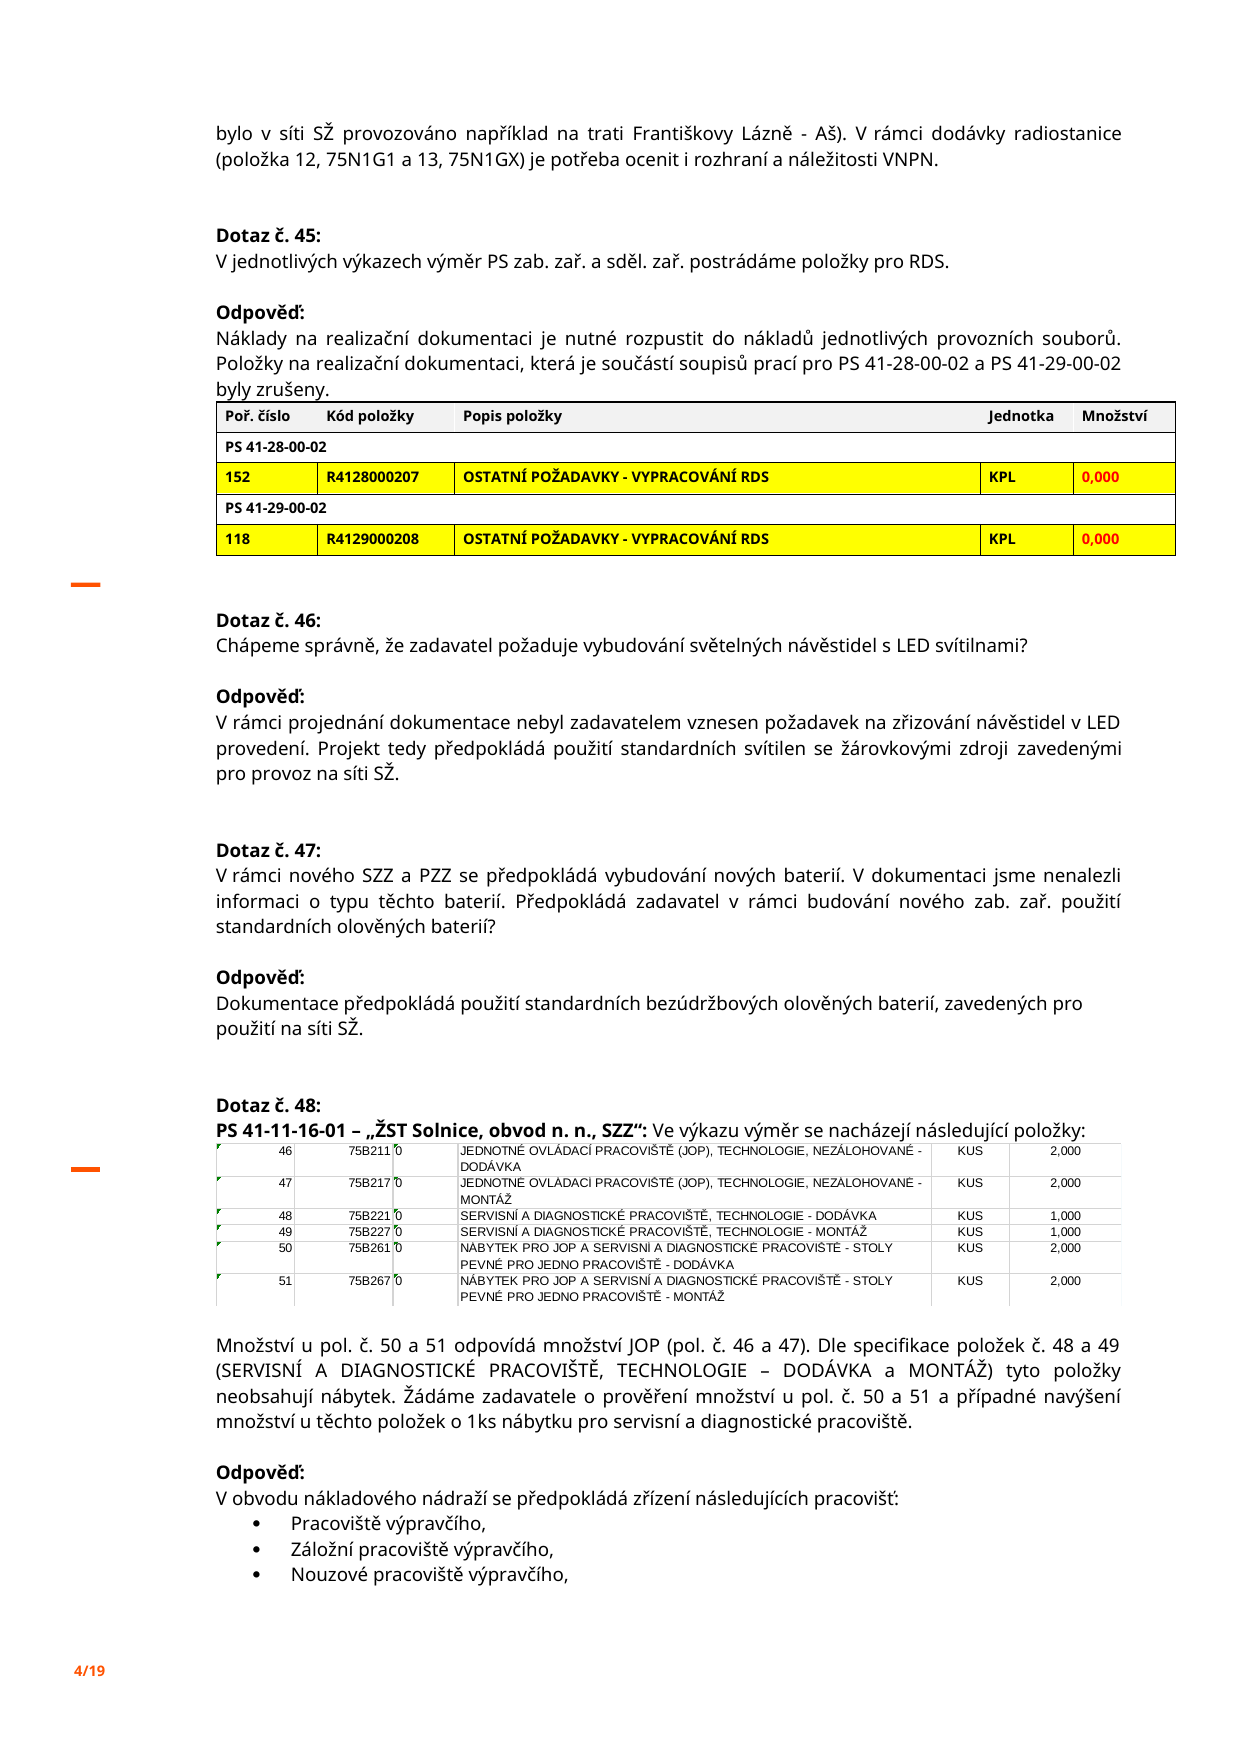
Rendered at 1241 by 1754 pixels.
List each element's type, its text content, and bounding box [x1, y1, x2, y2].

table_cell 0,000 [1074, 525, 1175, 555]
table_cell OSTATNÍ POŽADAVKY - VYPRACOVÁNÍ RDS [455, 525, 980, 555]
list Záložní pracoviště výpravčího, [253, 1536, 1122, 1562]
text Dotaz č. 48: [216, 1092, 1122, 1118]
table_cell PS 41-28-00-02 [217, 433, 1175, 462]
table_cell 118 [217, 525, 317, 555]
text Odpověď: [216, 299, 1122, 325]
table_cell 152 [217, 463, 317, 493]
text Chápeme správně, že zadavatel požaduje vybudování světelných návěstidel s LED svítilnami? [216, 633, 1122, 658]
table_header Kód položky [318, 403, 454, 432]
table_header Popis položky [455, 403, 981, 432]
table_header Poř. číslo [217, 403, 318, 432]
table_header Jednotka [981, 403, 1073, 432]
text V jednotlivých výkazech výměr PS zab. zař. a sděl. zař. postrádáme položky pro RDS. [216, 248, 1122, 274]
text V rámci nového SZZ a PZZ se předpokládá vybudování nových baterií. V dokumentaci jsme nenalezli informaci o typu těchto baterií. Předpokládá zadavatel v rámci budování nového zab. zař. použití standardních olověných baterií? [216, 862, 1122, 939]
table_cell R4129000208 [318, 525, 454, 555]
table_cell 0,000 [1074, 463, 1175, 493]
text Dokumentace předpokládá použití standardních bezúdržbových olověných baterií, zavedených pro použití na síti SŽ. [216, 990, 1122, 1041]
text Množství u pol. č. 50 a 51 odpovídá množství JOP (pol. č. 46 a 47). Dle specifikace položek č. 48 a 49 (SERVISNÍ A DIAGNOSTICKÉ PRACOVIŠTĚ, TECHNOLOGIE – DODÁVKA a MONTÁŽ) tyto položky neobsahují nábytek. Žádáme zadavatele o prověření množství u pol. č. 50 a 51 a případné navýšení množství u těchto položek o 1ks nábytku pro servisní a diagnostické pracoviště. [216, 1332, 1122, 1434]
table_cell KPL [981, 463, 1073, 493]
table_cell PS 41-29-00-02 [217, 495, 1175, 524]
table_cell OSTATNÍ POŽADAVKY - VYPRACOVÁNÍ RDS [455, 463, 980, 493]
list Pracoviště výpravčího, [253, 1511, 1122, 1536]
text Dotaz č. 47: [216, 837, 1122, 862]
text Dotaz č. 45: [216, 223, 1122, 248]
text Odpověď: [216, 684, 1122, 709]
table_header Množství [1074, 403, 1175, 432]
text Náklady na realizační dokumentaci je nutné rozpustit do nákladů jednotlivých provozních souborů. Položky na realizační dokumentaci, která je součástí soupisů prací pro PS 41-28-00-02 a PS 41-29-00-02 byly zrušeny. [216, 325, 1122, 401]
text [216, 121, 1122, 172]
text PS 41-11-16-01 – „ŽST Solnice, obvod n. n., SZZ“: Ve výkazu výměr se nacházejí následující položky: [216, 1118, 1122, 1143]
text Dotaz č. 46: [216, 607, 1122, 633]
text Odpověď: [216, 964, 1122, 990]
table_cell KPL [981, 525, 1073, 555]
table_cell R4128000207 [318, 463, 454, 493]
text V rámci projednání dokumentace nebyl zadavatelem vznesen požadavek na zřizování návěstidel v LED provedení. Projekt tedy předpokládá použití standardních svítilen se žárovkovými zdroji zavedenými pro provoz na síti SŽ. [216, 709, 1122, 786]
text V obvodu nákladového nádraží se předpokládá zřízení následujících pracovišť: [216, 1485, 1122, 1511]
list Nouzové pracoviště výpravčího, [253, 1562, 1122, 1587]
text Odpověď: [216, 1460, 1122, 1485]
